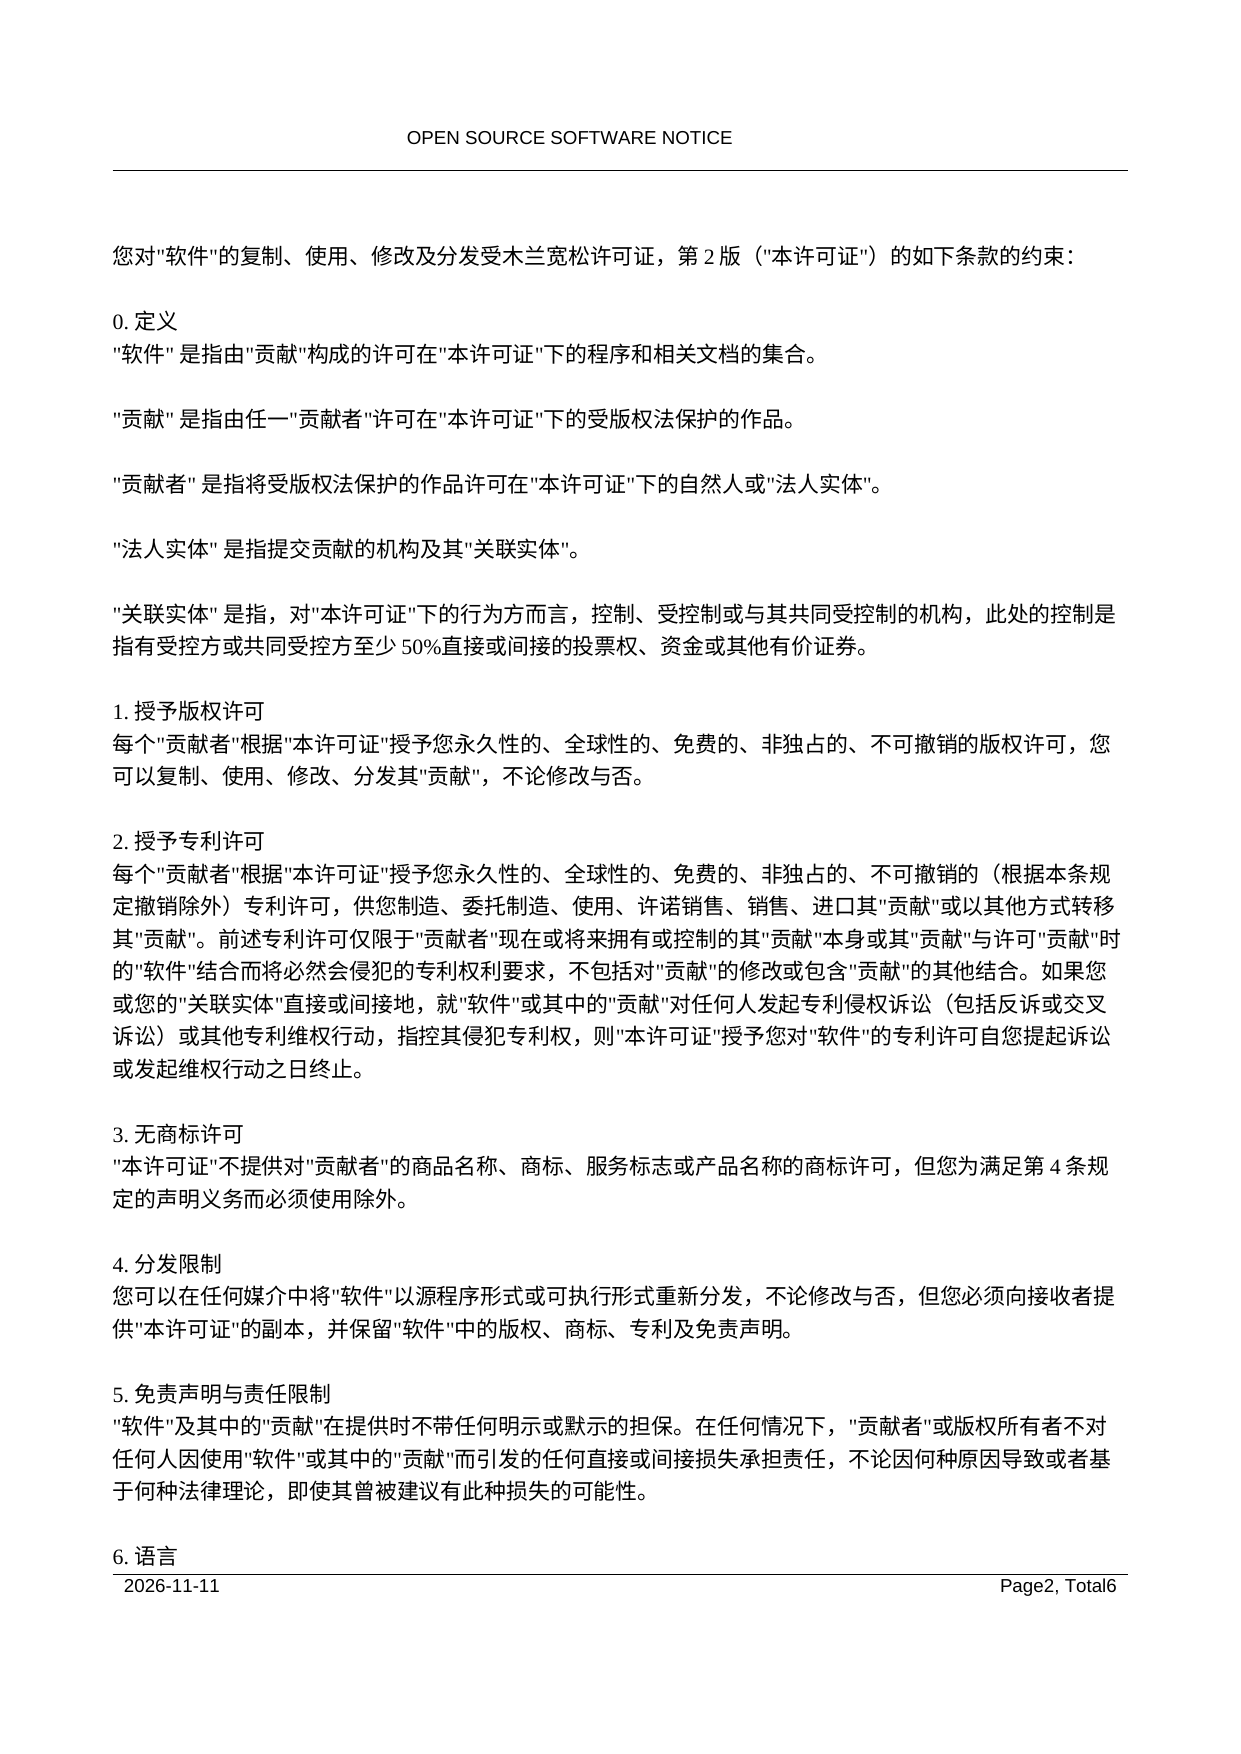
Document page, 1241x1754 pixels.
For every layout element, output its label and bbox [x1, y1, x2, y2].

text [112, 206, 1128, 1571]
